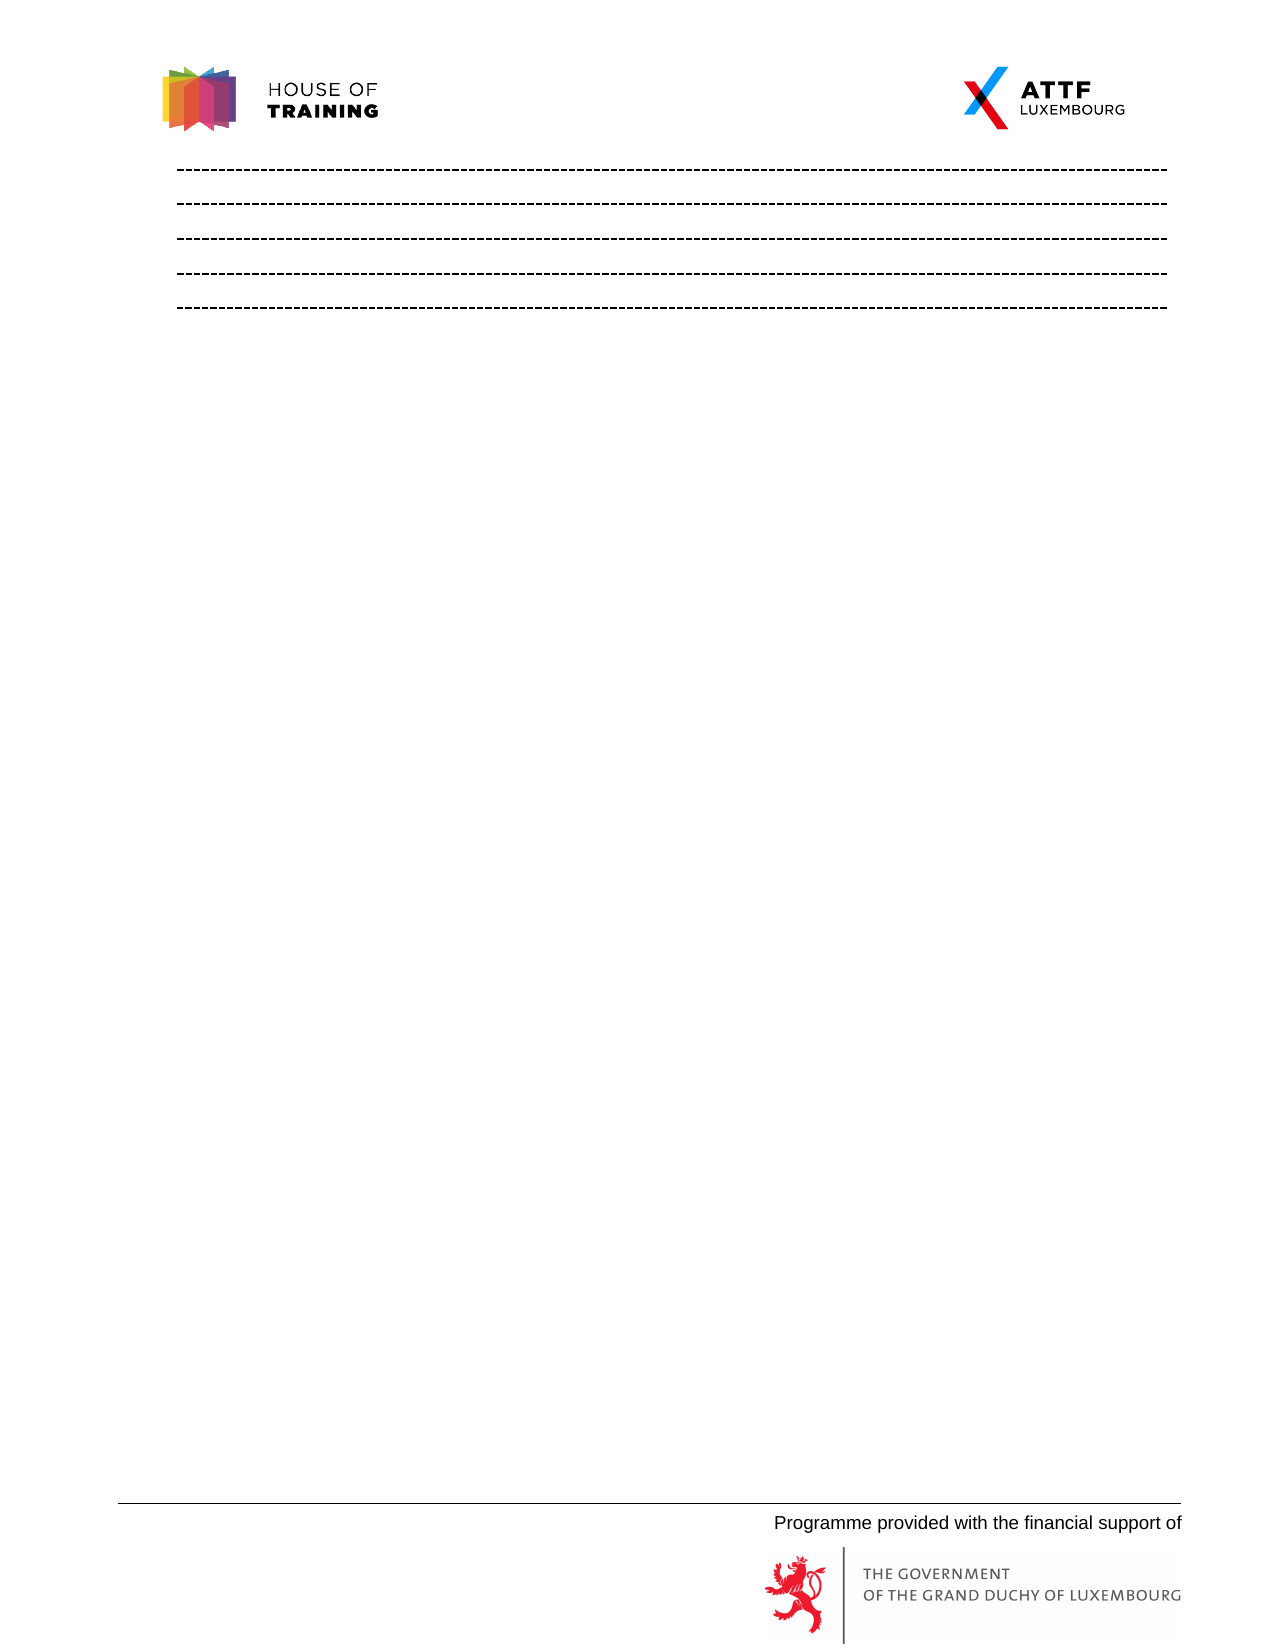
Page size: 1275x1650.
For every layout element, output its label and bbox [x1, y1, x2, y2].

picture [764, 1547, 1182, 1644]
picture [950, 53, 1138, 143]
picture [147, 53, 395, 143]
